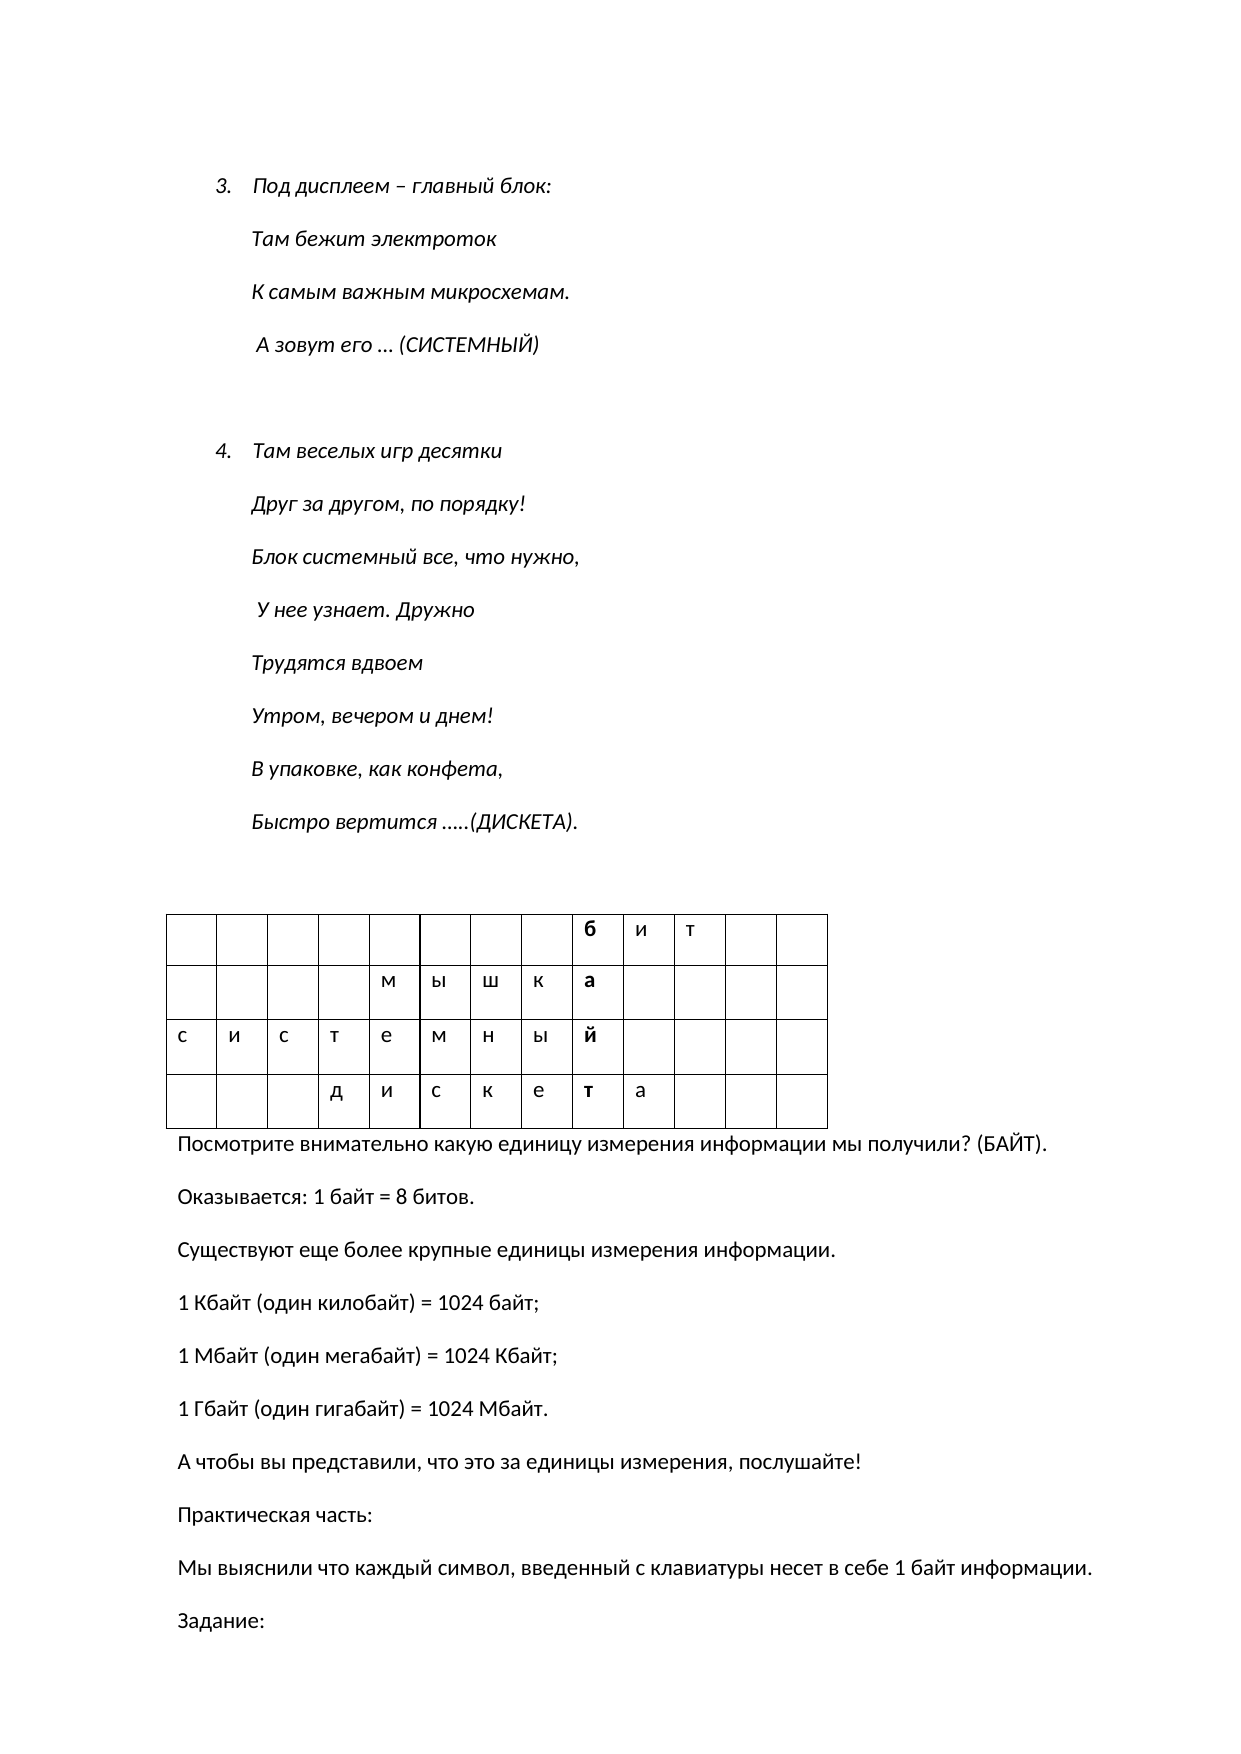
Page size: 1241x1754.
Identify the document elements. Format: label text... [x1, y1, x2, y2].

text Друг за другом, по порядку! [177, 489, 1152, 517]
table_cell с [421, 1075, 470, 1128]
text Существуют еще более крупные единицы измерения информации. [177, 1235, 1152, 1263]
text Утром, вечером и днем! [177, 701, 1152, 729]
text Быстро вертится …..(ДИСКЕТА). [177, 807, 1152, 835]
table_cell ы [522, 1020, 572, 1074]
list Под дисплеем – главный блок: [215, 171, 1152, 199]
table_cell и [370, 1075, 419, 1128]
table_cell [777, 966, 827, 1019]
table_cell [726, 966, 776, 1019]
text К самым важным микросхемам. [177, 277, 1152, 305]
table_cell [777, 1075, 827, 1128]
table_cell с [268, 1020, 318, 1074]
text Трудятся вдвоем [177, 648, 1152, 676]
table_header б [573, 915, 623, 964]
table_cell [217, 966, 267, 1019]
table_cell с [167, 1020, 216, 1074]
table_cell [217, 1075, 267, 1128]
table_cell и [217, 1020, 267, 1074]
table_cell [268, 1075, 318, 1128]
table_header [268, 915, 318, 964]
table_header и [624, 915, 674, 964]
table_header [217, 915, 267, 964]
table_cell й [573, 1020, 623, 1074]
text А зовут его … (СИСТЕМНЫЙ) [177, 330, 1152, 358]
text 1 Мбайт (один мегабайт) = 1024 Кбайт; [177, 1341, 1152, 1369]
text 1 Гбайт (один гигабайт) = 1024 Мбайт. [177, 1394, 1152, 1422]
table_cell т [319, 1020, 369, 1074]
table_cell [726, 1020, 776, 1074]
table_cell [624, 1020, 674, 1074]
text В упаковке, как конфета, [177, 754, 1152, 782]
table_cell е [370, 1020, 419, 1074]
table_cell д [319, 1075, 369, 1128]
table_header [167, 915, 216, 964]
table_header [471, 915, 521, 964]
table_cell а [573, 966, 623, 1019]
table_cell [675, 966, 725, 1019]
text А чтобы вы представили, что это за единицы измерения, послушайте! [177, 1447, 1152, 1475]
table_cell к [471, 1075, 521, 1128]
table_cell н [471, 1020, 521, 1074]
table_header [726, 915, 776, 964]
table_cell [675, 1020, 725, 1074]
table_cell [675, 1075, 725, 1128]
table_header [777, 915, 827, 964]
table_cell к [522, 966, 572, 1019]
text Практическая часть: [177, 1500, 1152, 1528]
text Посмотрите внимательно какую единицу измерения информации мы получили? (БАЙТ). [177, 1129, 1152, 1157]
text Мы выяснили что каждый символ, введенный с клавиатуры несет в себе 1 байт информации. [177, 1553, 1152, 1581]
table_cell а [624, 1075, 674, 1128]
list Там веселых игр десятки [215, 436, 1152, 464]
table_cell [167, 966, 216, 1019]
table_cell ш [471, 966, 521, 1019]
table_header [421, 915, 470, 964]
text Блок системный все, что нужно, [177, 542, 1152, 570]
table_cell [777, 1020, 827, 1074]
table_cell е [522, 1075, 572, 1128]
table_cell [319, 966, 369, 1019]
table_cell ы [421, 966, 470, 1019]
table_header т [675, 915, 725, 964]
table_cell [624, 966, 674, 1019]
table_cell т [573, 1075, 623, 1128]
table_cell [268, 966, 318, 1019]
table_header [370, 915, 419, 964]
text 1 Кбайт (один килобайт) = 1024 байт; [177, 1288, 1152, 1316]
table_cell м [370, 966, 419, 1019]
table_header [522, 915, 572, 964]
text Там бежит электроток [177, 224, 1152, 252]
text У нее узнает. Дружно [177, 595, 1152, 623]
table_header [319, 915, 369, 964]
table_cell [726, 1075, 776, 1128]
text Задание: [177, 1606, 1152, 1634]
text Оказывается: 1 байт = 8 битов. [177, 1182, 1152, 1210]
table_cell [167, 1075, 216, 1128]
table_cell м [421, 1020, 470, 1074]
